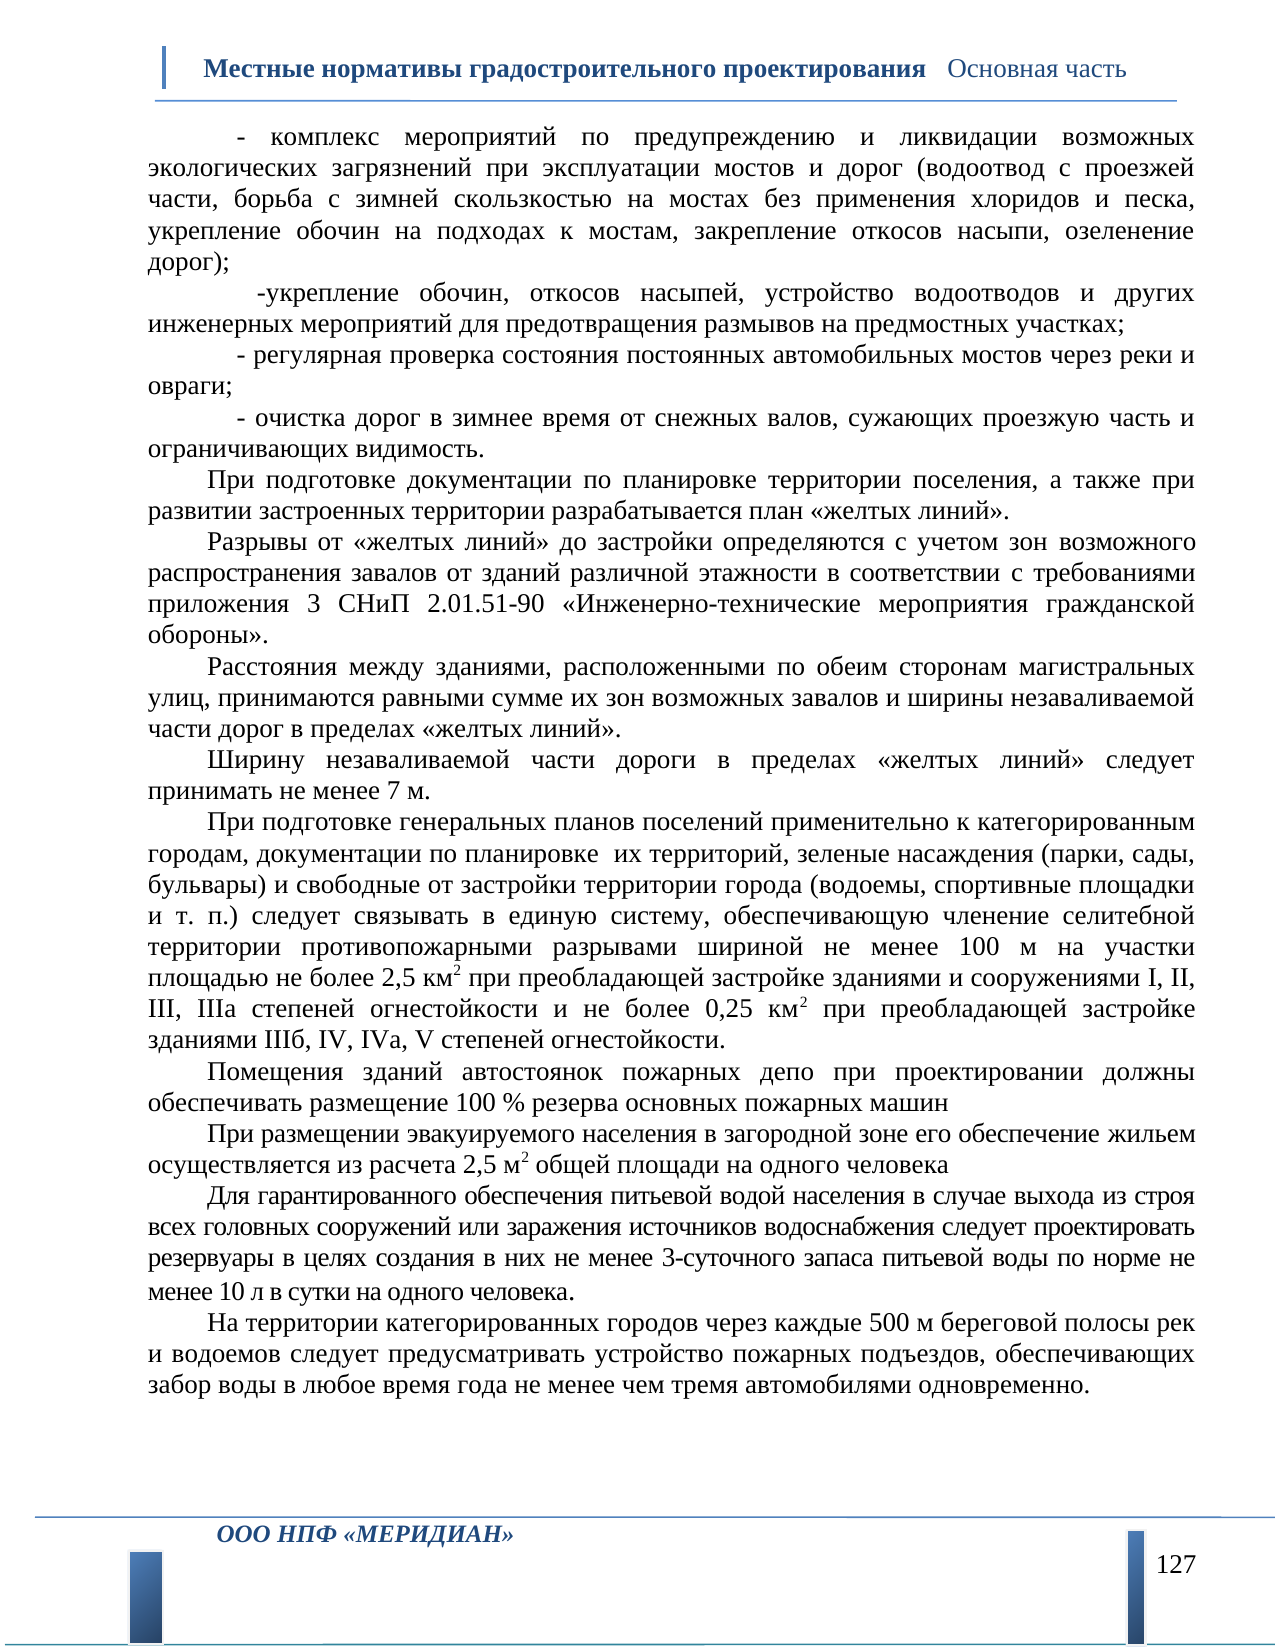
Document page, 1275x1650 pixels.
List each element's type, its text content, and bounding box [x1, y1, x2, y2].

list - комплекс мероприятий по предупреждению и ликвидации возможных экологических загрязнений при эксплуатации мостов и дорог (водоотвод с проезжей части, борьба с зимней скользкостью на мостах без применения хлоридов и песка, укрепление обочин на подходах к мостам, закрепление откосов насыпи, озеленение дорог); [148, 120, 1196, 276]
text Расстояния между зданиями, расположенными по обеим сторонам магистральных улиц, принимаются равными сумме их зон возможных завалов и ширины незаваливаемой части дорог в пределах «желтых линий». [148, 650, 1196, 743]
text При подготовке документации по планировке территории поселения, а также при развитии застроенных территории разрабатывается план «желтых линий». [148, 463, 1196, 525]
text При размещении эвакуируемого населения в загородной зоне его обеспечение жильем осуществляется из расчета общей площади на одного человека [148, 1117, 1196, 1179]
list - очистка дорог в зимнее время от снежных валов, сужающих проезжую часть и ограничивающих видимость. [148, 401, 1196, 463]
list -укрепление обочин, откосов насыпей, устройство водоотводов и других инженерных мероприятий для предотвращения размывов на предмостных участках; [148, 276, 1196, 338]
text Ширину незаваливаемой части дороги в пределах «желтых линий» следует принимать не менее . [148, 743, 1196, 806]
list - регулярная проверка состояния постоянных автомобильных мостов через реки и овраги; [148, 338, 1196, 401]
text Разрывы от «желтых линий» до застройки определяются с учетом зон возможного распространения завалов от зданий различной этажности в соответствии с требованиями приложения 3 СНиП 2.01.51-90 «Инженерно-технические мероприятия гражданской обороны». [148, 525, 1196, 650]
text При подготовке генеральных планов поселений применительно к категорированным городам, документации по планировке их территорий, зеленые насаждения (парки, сады, бульвары) и свободные от застройки территории города (водоемы, спортивные площадки и т. п.) следует связывать в единую систему, обеспечивающую членение селитебной территории противопожарными разрывами шириной не менее на участки площадью не более 2,5 км2 при преобладающей застройке зданиями и сооружениями I, II, III, IIIa степеней огнестойкости и не более 0,25 км2 при преобладающей застройке зданиями IIIб, IV, IVa, V степеней огнестойкости. [148, 806, 1196, 1055]
text На территории категорированных городов через каждые береговой полосы рек и водоемов следует предусматривать устройство пожарных подъездов, обеспечивающих забор воды в любое время года не менее чем тремя автомобилями одновременно. [148, 1306, 1196, 1400]
text Помещения зданий автостоянок пожарных депо при проектировании должны обеспечивать размещение 100 % резерва основных пожарных машин [148, 1055, 1196, 1117]
text Для гарантированного обеспечения питьевой водой населения в случае выхода из строя всех головных сооружений или заражения источников водоснабжения следует проектировать резервуары в целях создания в них не менее 3-суточного запаса питьевой воды по норме не менее в сутки на одного человека. [148, 1179, 1196, 1306]
